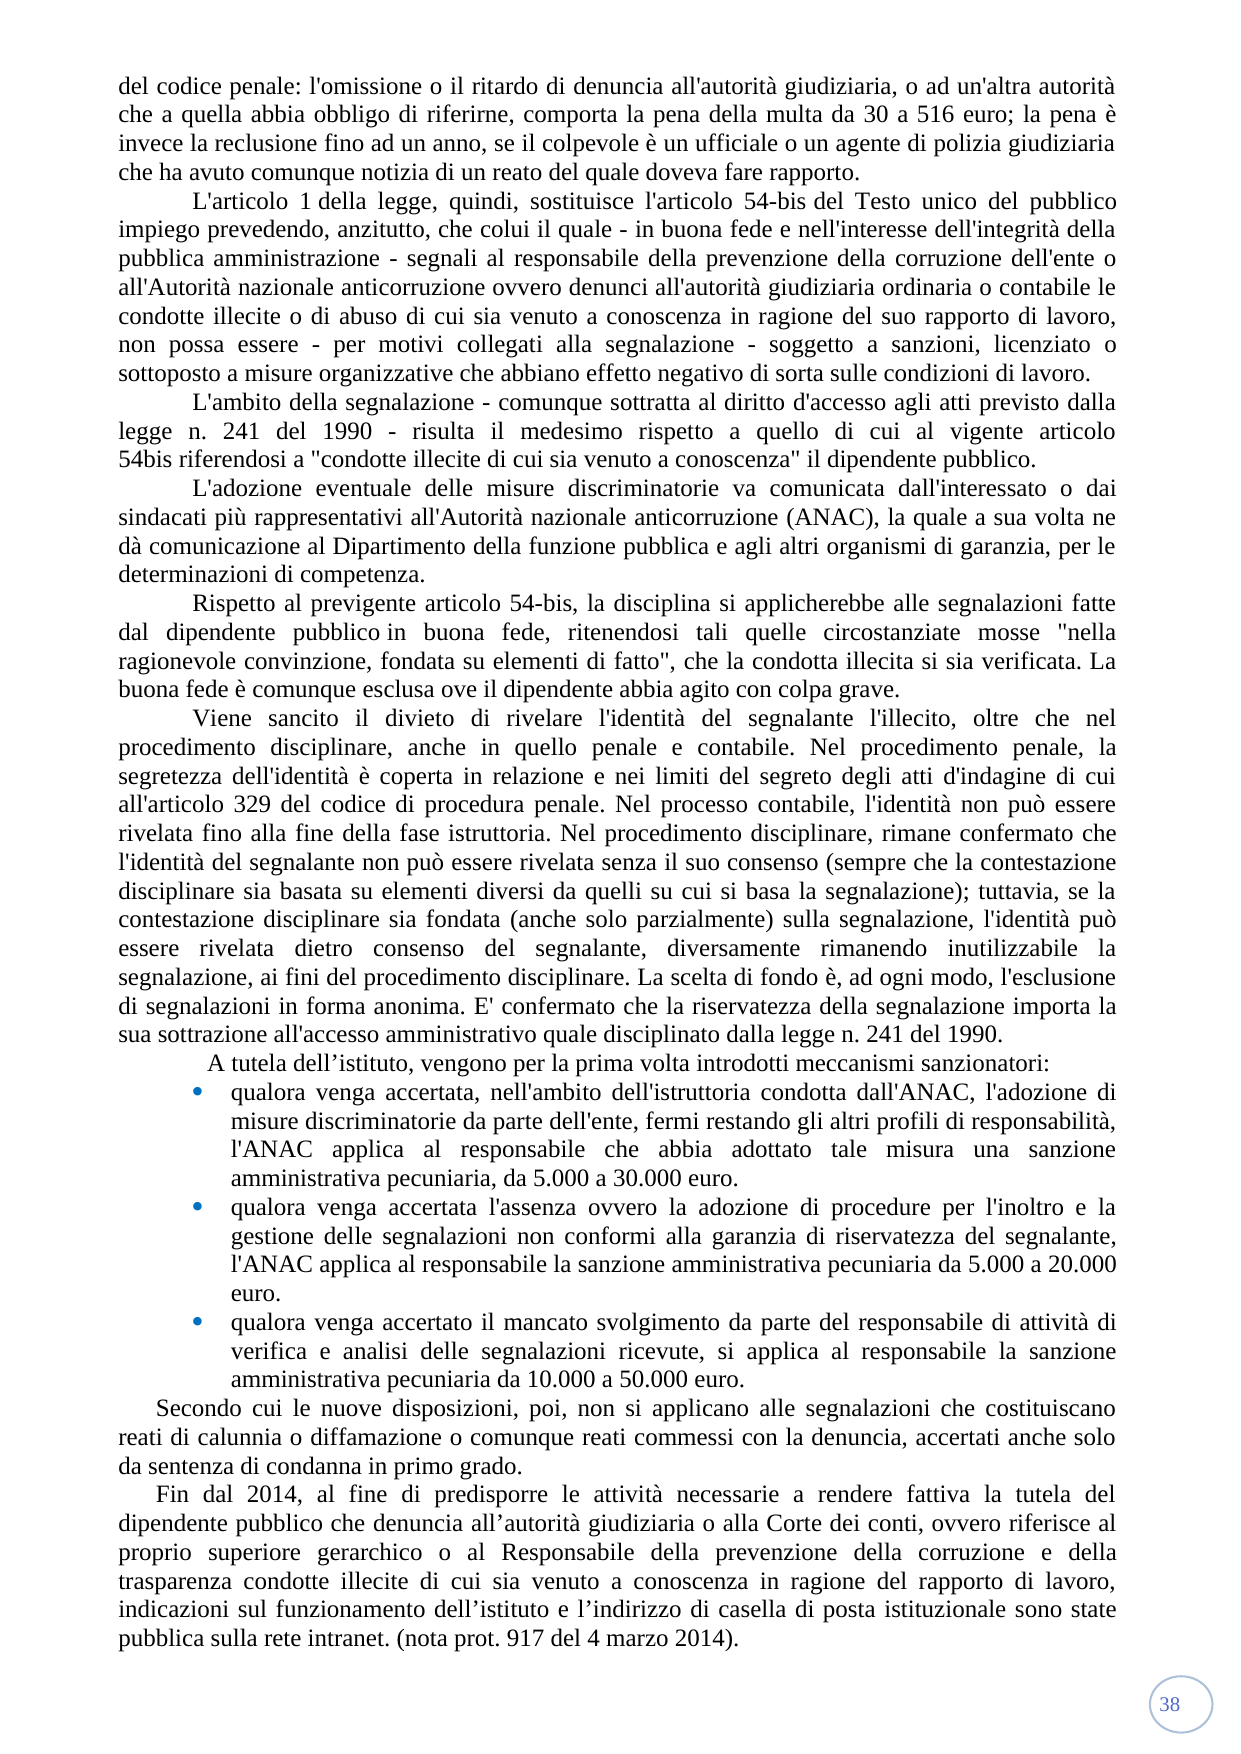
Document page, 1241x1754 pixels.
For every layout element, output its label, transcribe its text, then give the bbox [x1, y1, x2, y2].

list Secondo cui le nuove disposizioni, poi, non si applicano alle segnalazioni che costituiscano reati di calunnia o diffamazione o comunque reati commessi con la denuncia, accertati anche solo da sentenza di condanna in primo grado. [118, 1393, 1117, 1479]
list A tutela dell’istituto, vengono per la prima volta introdotti meccanismi sanzionatori: [118, 1048, 1117, 1077]
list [118, 71, 1117, 186]
list Fin dal 2014, al fine di predisporre le attività necessarie a rendere fattiva la tutela del dipendente pubblico che denuncia all’autorità giudiziaria o alla Corte dei conti, ovvero riferisce al proprio superiore gerarchico o al Responsabile della prevenzione della corruzione e della trasparenza condotte illecite di cui sia venuto a conoscenza in ragione del rapporto di lavoro, indicazioni sul funzionamento dell’istituto e l’indirizzo di casella di posta istituzionale sono state pubblica sulla rete intranet. (nota prot. 917 del 4 marzo 2014). [118, 1479, 1117, 1652]
list L'ambito della segnalazione - comunque sottratta al diritto d'accesso agli atti previsto dalla legge n. 241 del 1990 - risulta il medesimo rispetto a quello di cui al vigente articolo 54bis riferendosi a "condotte illecite di cui sia venuto a conoscenza" il dipendente pubblico. [118, 387, 1117, 473]
list L'adozione eventuale delle misure discriminatorie va comunicata dall'interessato o dai sindacati più rappresentativi all'Autorità nazionale anticorruzione (ANAC), la quale a sua volta ne dà comunicazione al Dipartimento della funzione pubblica e agli altri organismi di garanzia, per le determinazioni di competenza. [118, 473, 1117, 588]
list Rispetto al previgente articolo 54-bis, la disciplina si applicherebbe alle segnalazioni fatte dal dipendente pubblico in buona fede, ritenendosi tali quelle circostanziate mosse "nella ragionevole convinzione, fondata su elementi di fatto", che la condotta illecita si sia verificata. La buona fede è comunque esclusa ove il dipendente abbia agito con colpa grave. [118, 588, 1117, 703]
list L'articolo 1 della legge, quindi, sostituisce l'articolo 54-bis del Testo unico del pubblico impiego prevedendo, anzitutto, che colui il quale - in buona fede e nell'interesse dell'integrità della pubblica amministrazione - segnali al responsabile della prevenzione della corruzione dell'ente o all'Autorità nazionale anticorruzione ovvero denunci all'autorità giudiziaria ordinaria o contabile le condotte illecite o di abuso di cui sia venuto a conoscenza in ragione del suo rapporto di lavoro, non possa essere - per motivi collegati alla segnalazione - soggetto a sanzioni, licenziato o sottoposto a misure organizzative che abbiano effetto negativo di sorta sulle condizioni di lavoro. [118, 186, 1117, 387]
list qualora venga accertata, nell'ambito dell'istruttoria condotta dall'ANAC, l'adozione di misure discriminatorie da parte dell'ente, fermi restando gli altri profili di responsabilità, l'ANAC applica al responsabile che abbia adottato tale misura una sanzione amministrativa pecuniaria, da 5.000 a 30.000 euro. [193, 1077, 1117, 1192]
list qualora venga accertato il mancato svolgimento da parte del responsabile di attività di verifica e analisi delle segnalazioni ricevute, si applica al responsabile la sanzione amministrativa pecuniaria da 10.000 a 50.000 euro. [193, 1307, 1117, 1393]
list qualora venga accertata l'assenza ovvero la adozione di procedure per l'inoltro e la gestione delle segnalazioni non conformi alla garanzia di riservatezza del segnalante, l'ANAC applica al responsabile la sanzione amministrativa pecuniaria da 5.000 a 20.000 euro. [193, 1192, 1117, 1307]
list Viene sancito il divieto di rivelare l'identità del segnalante l'illecito, oltre che nel procedimento disciplinare, anche in quello penale e contabile. Nel procedimento penale, la segretezza dell'identità è coperta in relazione e nei limiti del segreto degli atti d'indagine di cui all'articolo 329 del codice di procedura penale. Nel processo contabile, l'identità non può essere rivelata fino alla fine della fase istruttoria. Nel procedimento disciplinare, rimane confermato che l'identità del segnalante non può essere rivelata senza il suo consenso (sempre che la contestazione disciplinare sia basata su elementi diversi da quelli su cui si basa la segnalazione); tuttavia, se la contestazione disciplinare sia fondata (anche solo parzialmente) sulla segnalazione, l'identità può essere rivelata dietro consenso del segnalante, diversamente rimanendo inutilizzabile la segnalazione, ai fini del procedimento disciplinare. La scelta di fondo è, ad ogni modo, l'esclusione di segnalazioni in forma anonima. E' confermato che la riservatezza della segnalazione importa la sua sottrazione all'accesso amministrativo quale disciplinato dalla legge n. 241 del 1990. [118, 703, 1117, 1048]
